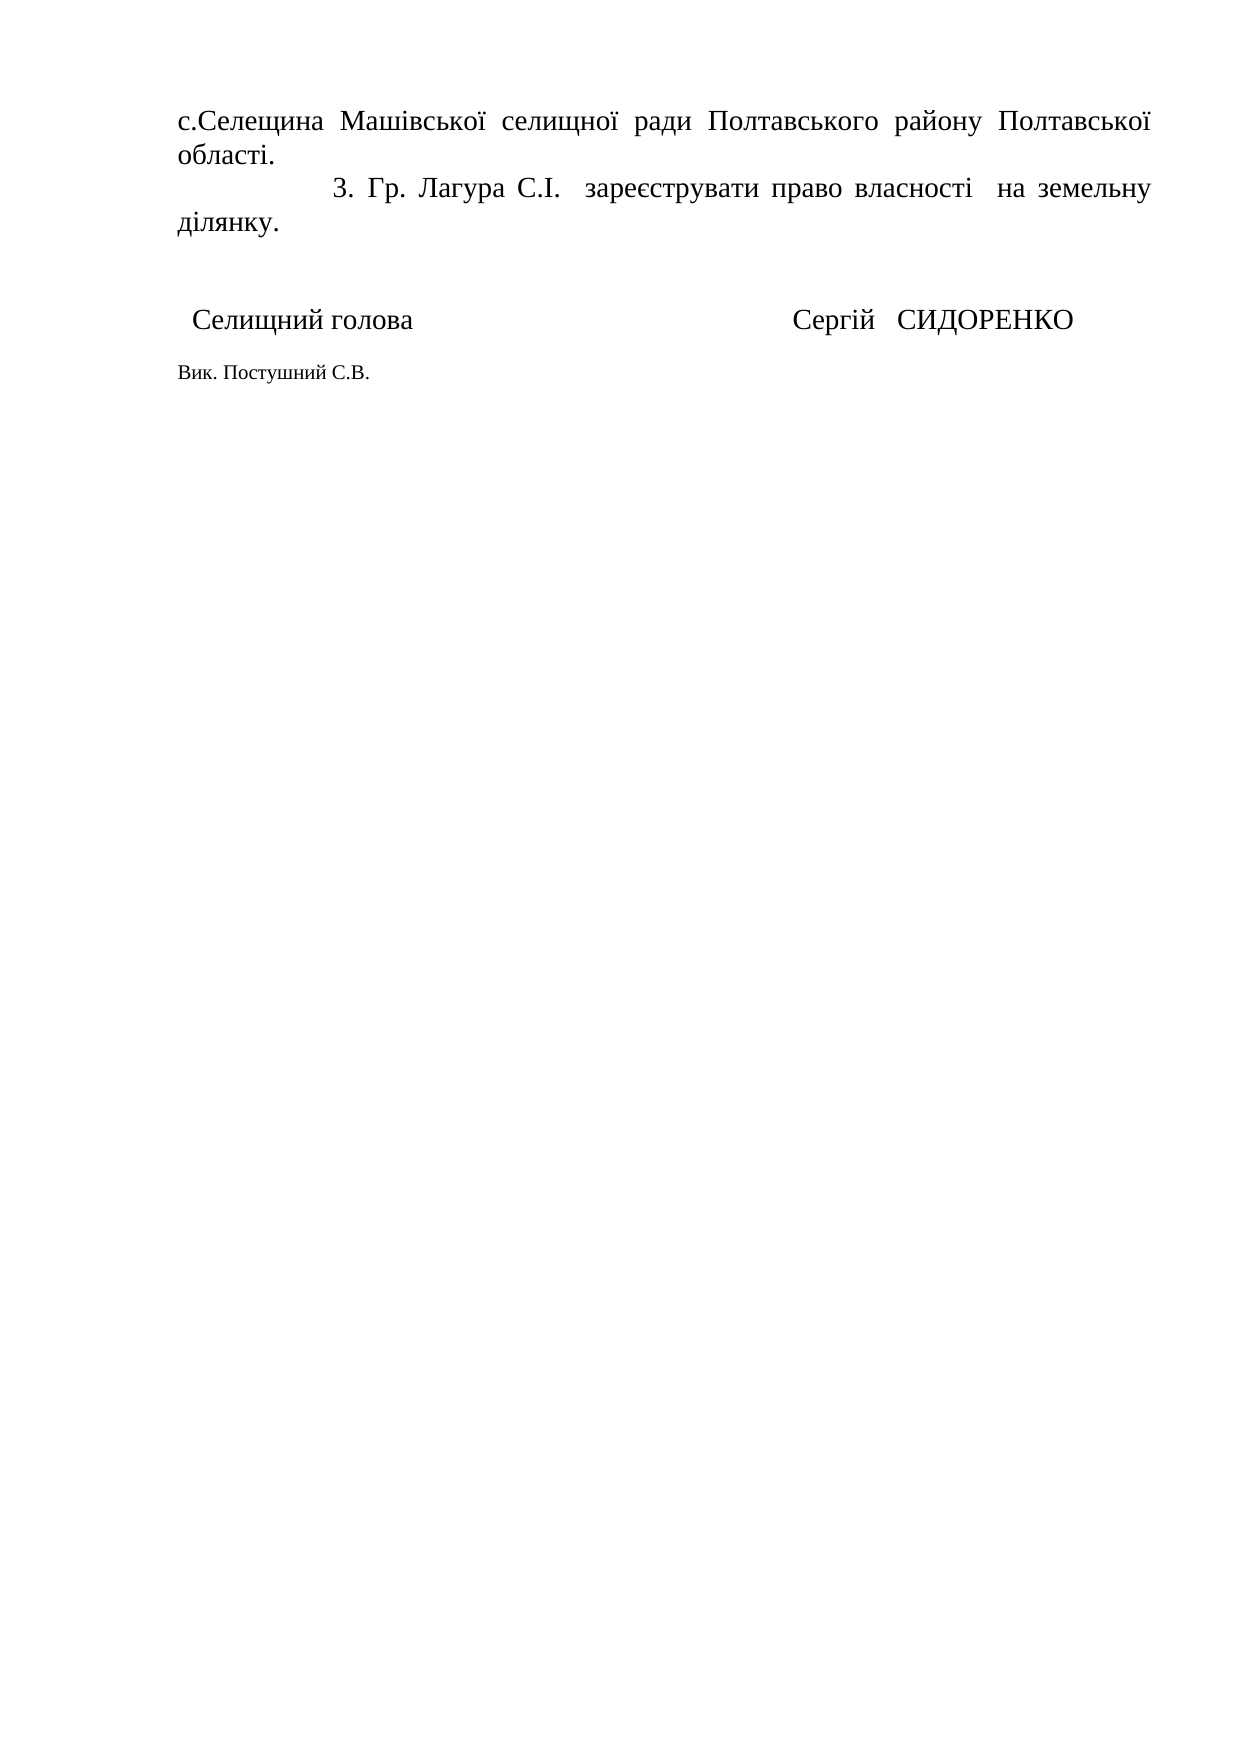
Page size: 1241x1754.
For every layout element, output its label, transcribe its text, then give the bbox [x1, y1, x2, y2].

text Вик. Постушний С.В. [177, 360, 1152, 384]
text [177, 103, 1152, 171]
text 3. Гр. Лагура С.І. зареєструвати право власності на земельну ділянку. [177, 171, 1152, 238]
text Селищний голова Сергій СИДОРЕНКО [177, 302, 1152, 336]
